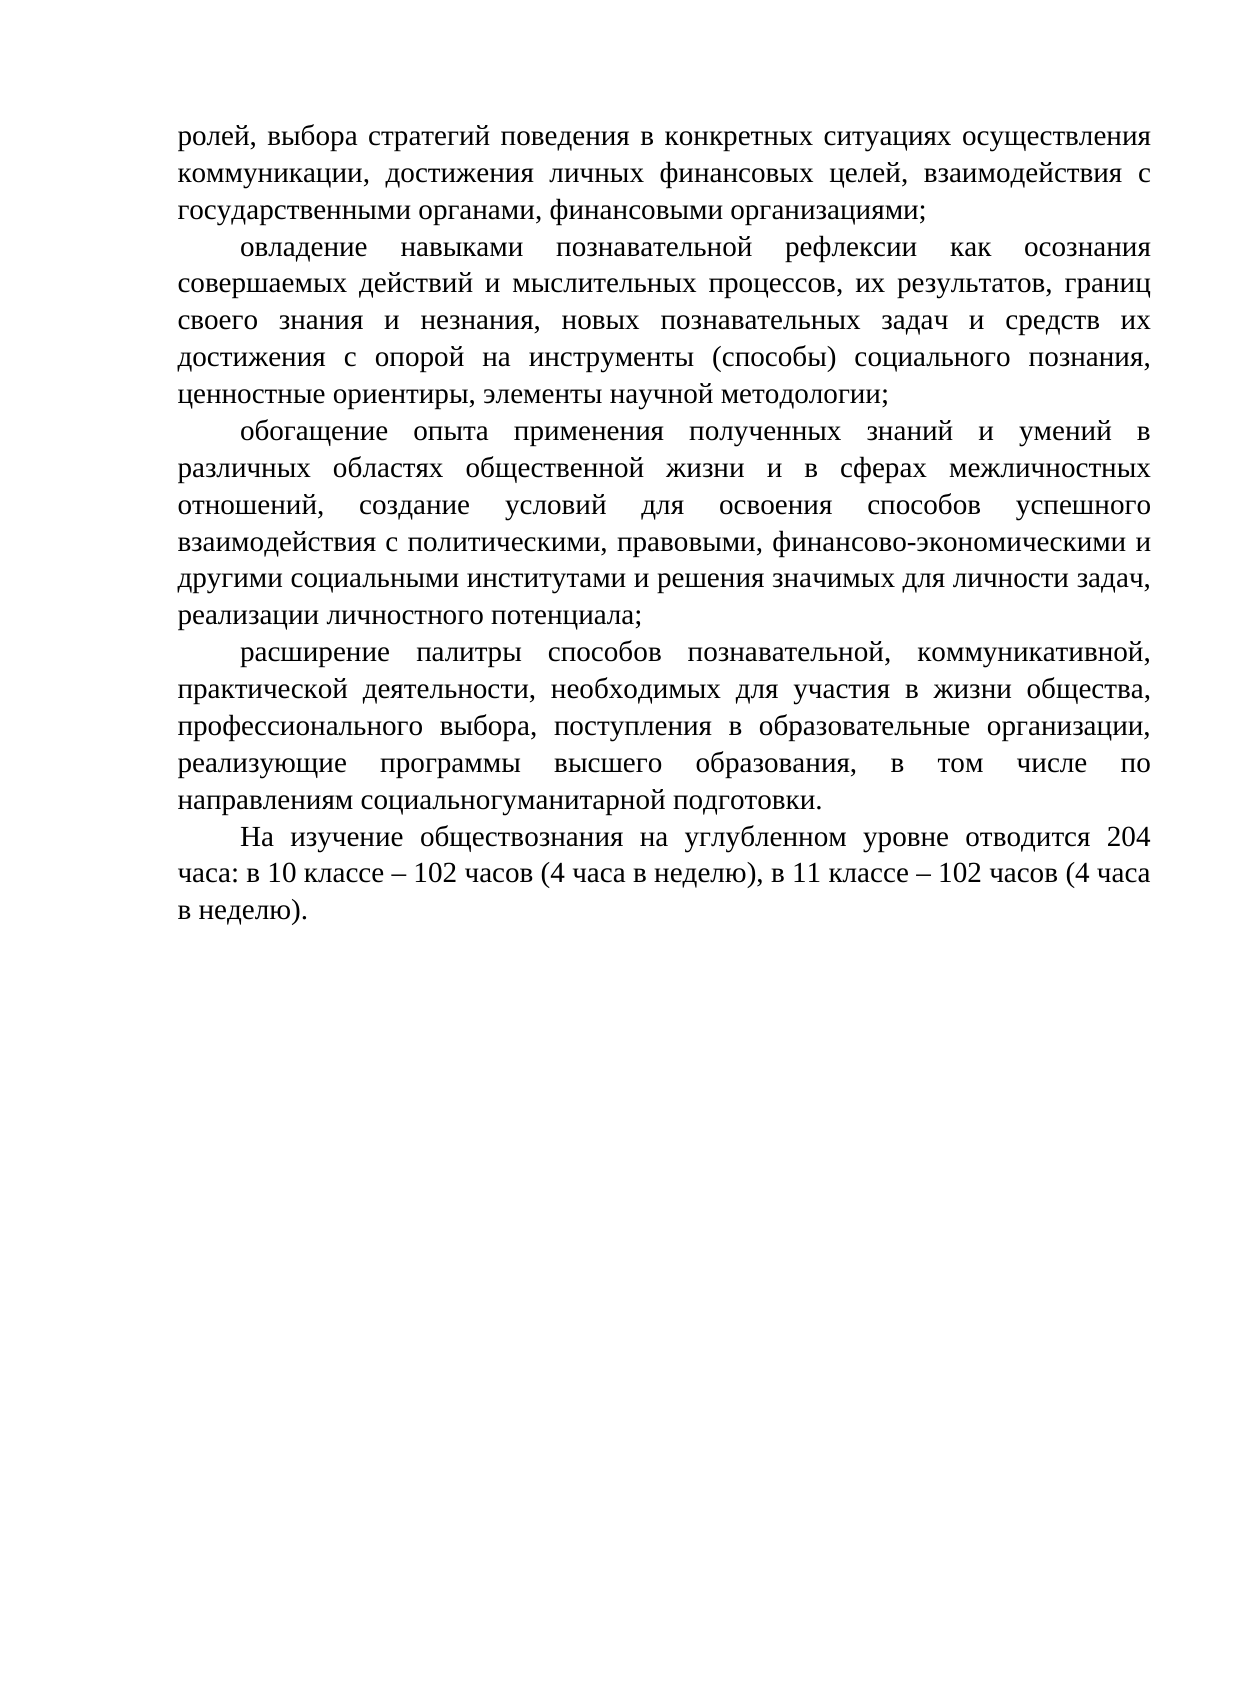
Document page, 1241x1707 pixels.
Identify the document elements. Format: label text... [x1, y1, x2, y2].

text ‌На изучение обществознания на углубленном уровне отводится 204 часа: в 10 классе – 102 часов (4 часа в неделю), в 11 классе – 102 часов (4 часа в неделю).‌‌ [177, 819, 1152, 926]
text расширение палитры способов познавательной, коммуникативной, практической деятельности, необходимых для участия в жизни общества, профессионального выбора, поступления в образовательные организации, реализующие программы высшего образования, в том числе по направлениям социально­гуманитарной подготовки. [177, 634, 1152, 815]
text овладение навыками познавательной рефлексии как осознания совершаемых действий и мыслительных процессов, их результатов, границ своего знания и незнания, новых познавательных задач и средств их достижения с опорой на инструменты (способы) социального познания, ценностные ориентиры, элементы научной методологии; [177, 229, 1152, 410]
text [177, 118, 1152, 225]
text обогащение опыта применения полученных знаний и умений в различных областях общественной жизни и в сферах межличностных отношений, создание условий для освоения способов успешного взаимодействия с политическими, правовыми, финансово-экономическими и другими социальными институтами и решения значимых для личности задач, реализации личностного потенциала; [177, 413, 1152, 631]
